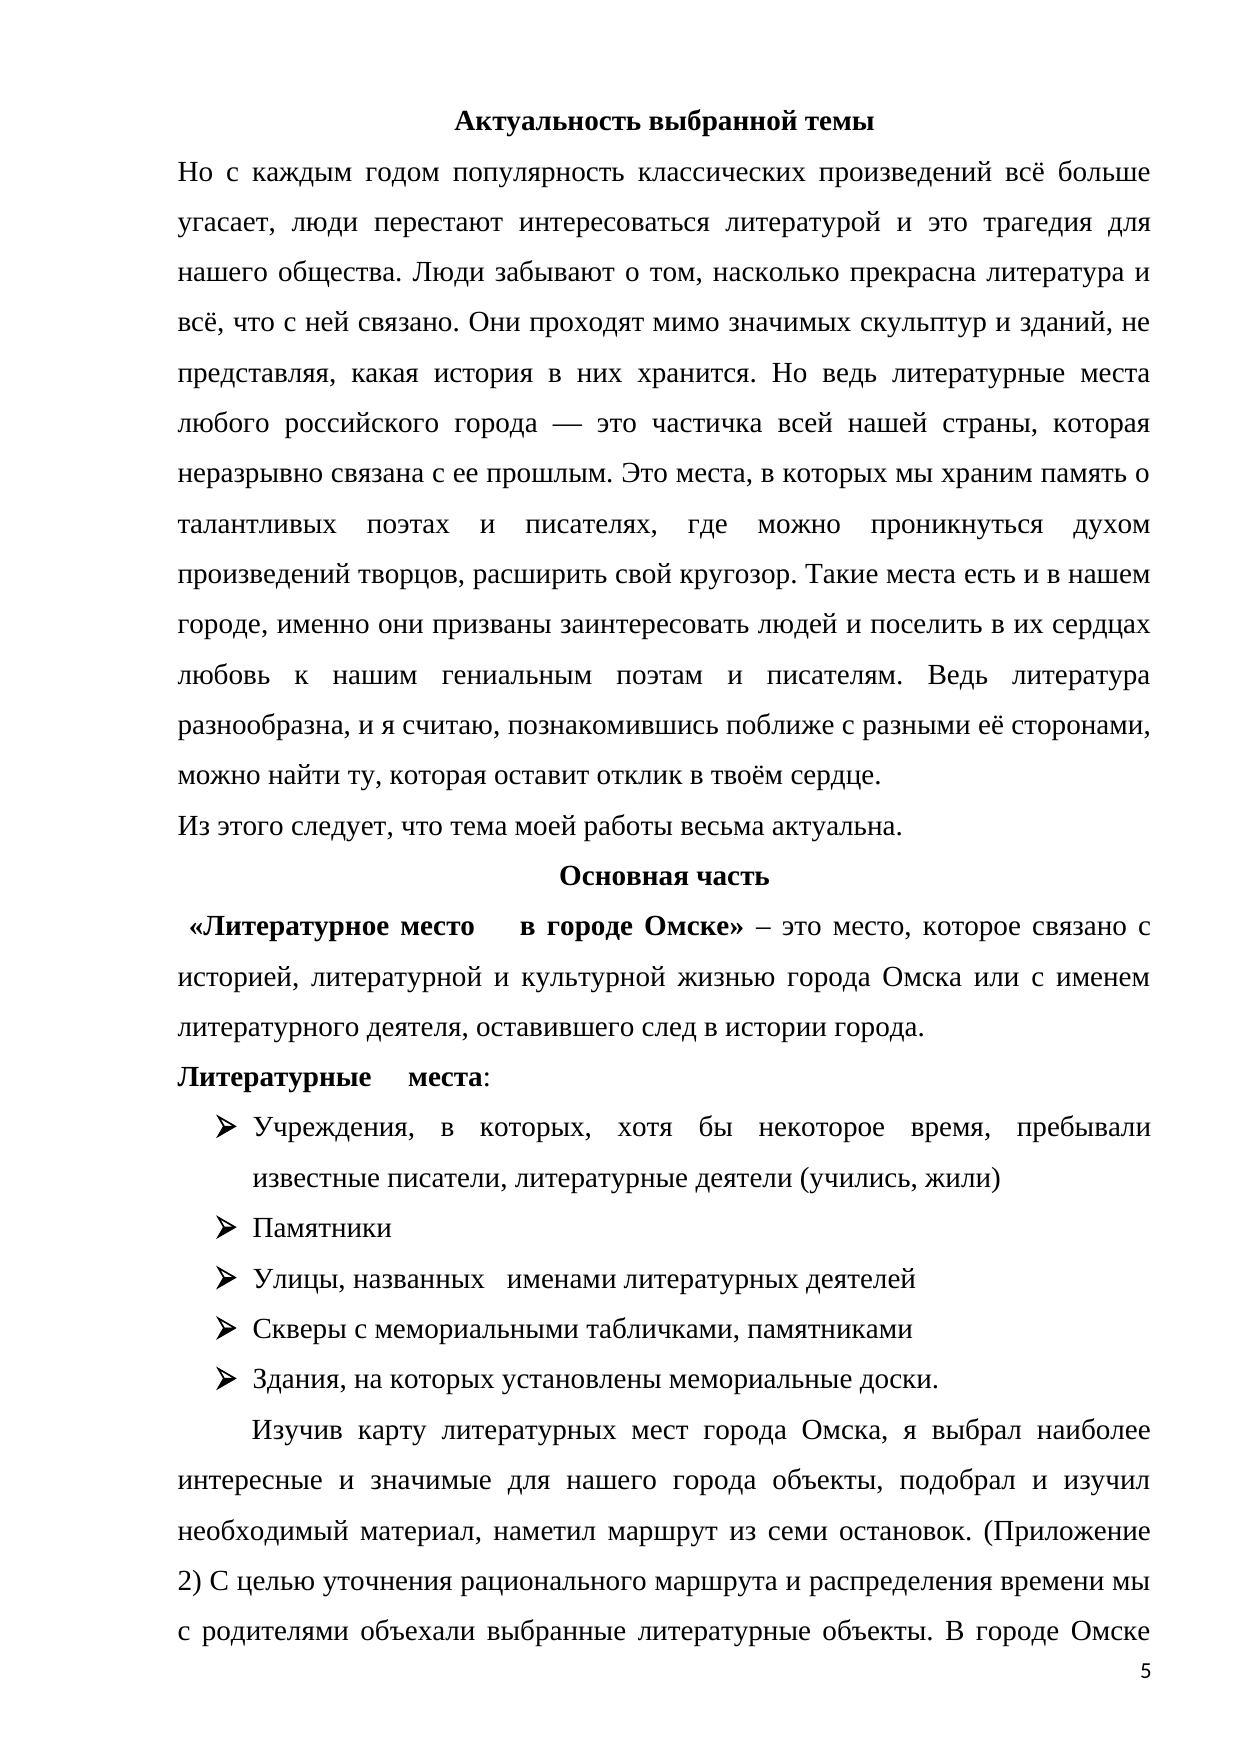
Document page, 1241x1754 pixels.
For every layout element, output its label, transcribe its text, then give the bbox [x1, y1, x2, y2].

text Но с каждым годом популярность классических произведений всё больше угасает, люди перестают интересоваться литературой и это трагедия для нашего общества. Люди забывают о том, насколько прекрасна литература и всё, что с ней связано. Они проходят мимо значимых скульптур и зданий, не представляя, какая история в них хранится. Но ведь литературные места любого российского города — это частичка всей нашей страны, которая неразрывно связана с ее прошлым. Это места, в которых мы храним память о талантливых поэтах и писателях, где можно проникнуться духом произведений творцов, расширить свой кругозор. Такие места есть и в нашем городе, именно они призваны заинтересовать людей и поселить в их сердцах любовь к нашим гениальным поэтам и писателям. Ведь литература разнообразна, и я считаю, познакомившись поближе с разными её сторонами, можно найти ту, которая оставит отклик в твоём сердце. [177, 154, 1152, 791]
text Из этого следует, что тема моей работы весьма актуальна. [177, 808, 1152, 841]
list Учреждения, в которых, хотя бы некоторое время, пребывали известные писатели, литературные деятели (учились, жили) [215, 1109, 1152, 1193]
list Скверы с мемориальными табличками, памятниками [215, 1311, 1152, 1345]
text «Литературное место в городе Омске» – это место, которое связано с историей, литературной и культурной жизнью города Омска или с именем литературного деятеля, оставившего след в истории города. [177, 908, 1152, 1042]
list Улицы, названных именами литературных деятелей [215, 1261, 1152, 1294]
text Основная часть [177, 858, 1152, 892]
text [177, 1412, 1152, 1647]
text Литературные места: [177, 1059, 1152, 1093]
list Здания, на которых установлены мемориальные доски. [215, 1362, 1152, 1395]
text Актуальность выбранной темы [177, 103, 1152, 137]
list Памятники [215, 1210, 1152, 1244]
